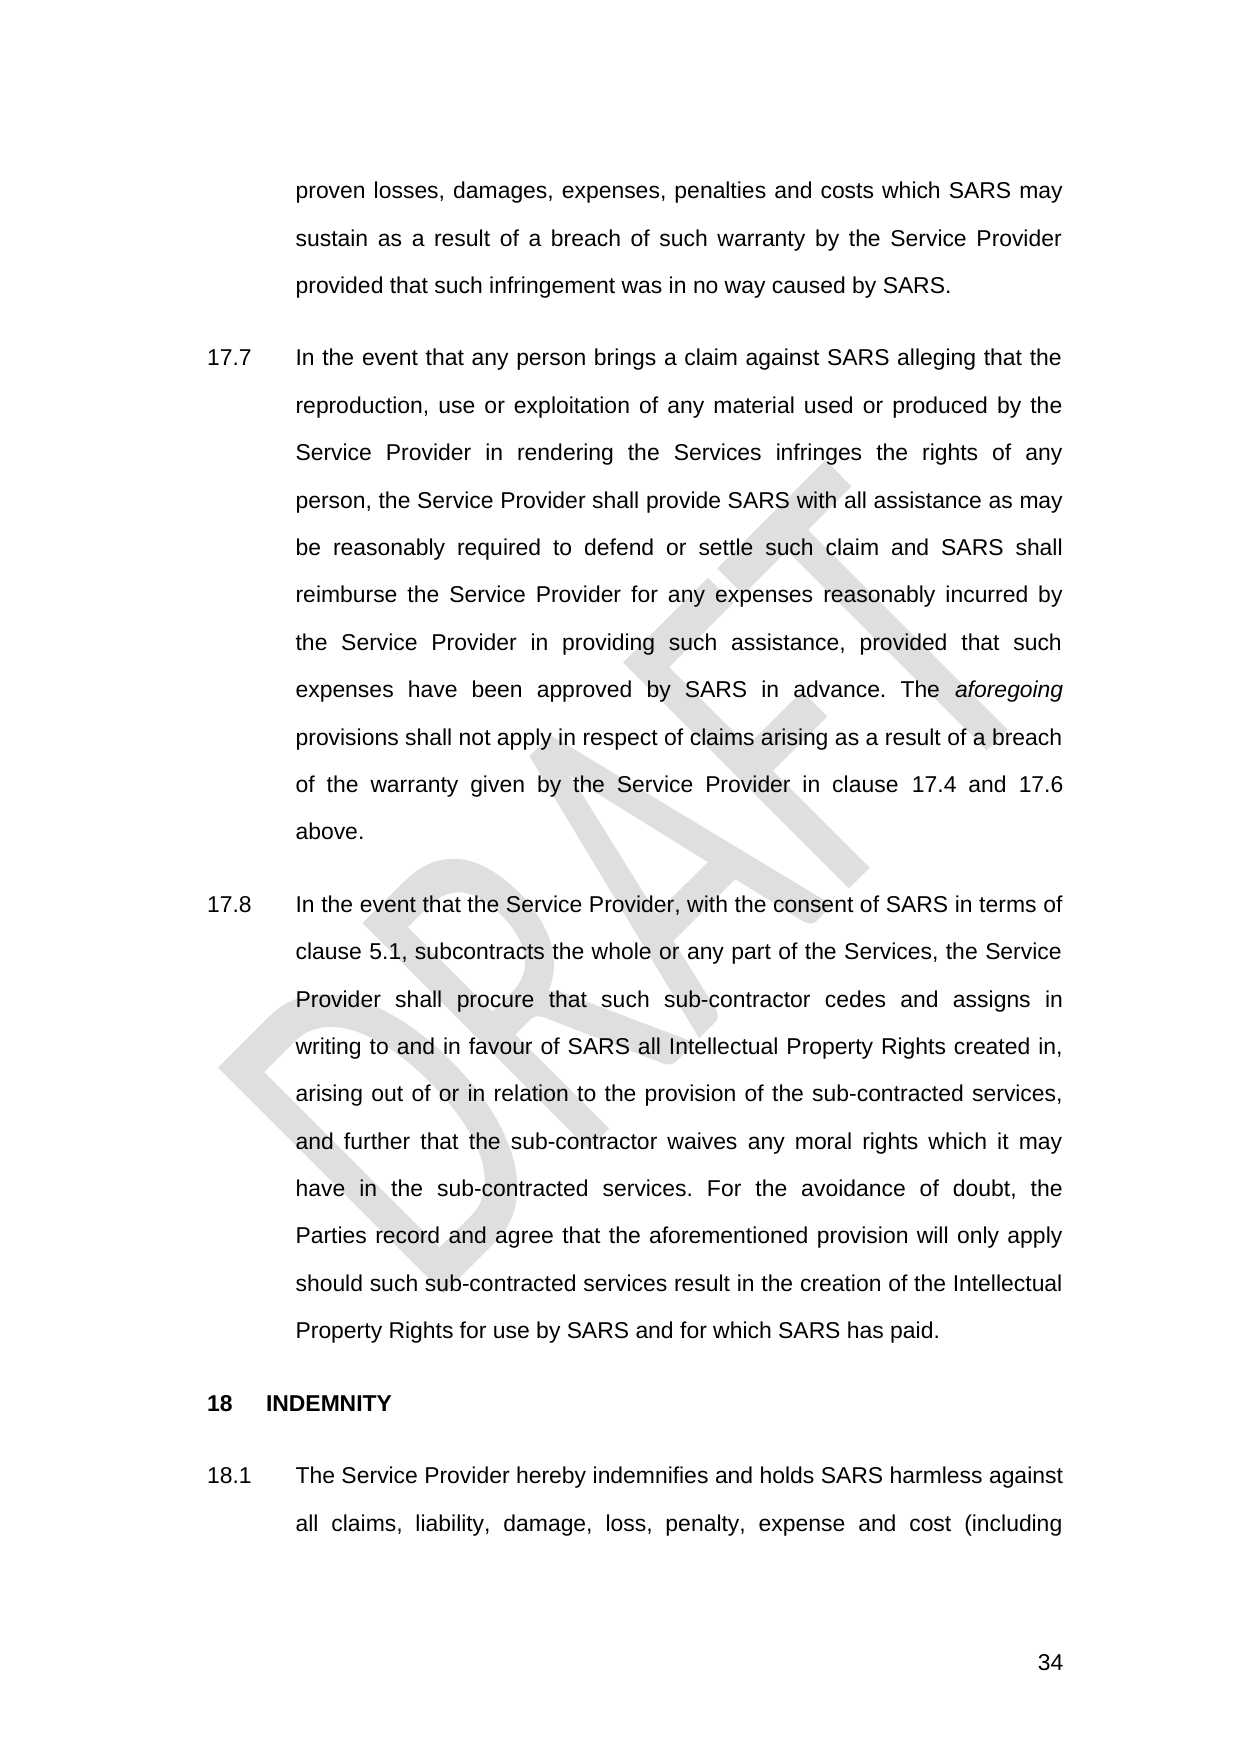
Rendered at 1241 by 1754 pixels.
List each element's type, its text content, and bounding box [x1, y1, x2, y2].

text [207, 177, 1063, 298]
text In the event that the Service Provider, with the consent of SARS in terms of clause 6.1, subcontracts the whole or any part of the Services, the Service Provider shall procure that such sub-contractor cedes and assigns in writing to and in favour of SARS all Intellectual Property Rights created in, arising out of or in relation to the provision of the sub-contracted services, and further that the sub-contractor waives any moral rights which it may have in the sub-contracted services. For the avoidance of doubt, the Parties record and agree that the aforementioned provision will only apply should such sub-contracted services result in the creation of the Intellectual Property Rights for use by SARS and for which SARS has paid. [207, 891, 1063, 1344]
text In the event that any person brings a claim against SARS alleging that the reproduction, use or exploitation of any material used or produced by the Service Provider in rendering the Services infringes the rights of any person, the Service Provider shall provide SARS with all assistance as may be reasonably required to defend or settle such claim and SARS shall reimburse the Service Provider for any expenses reasonably incurred by the Service Provider in providing such assistance, provided that such expenses have been approved by SARS in advance. The aforegoing provisions shall not apply in respect of claims arising as a result of a breach of the warranty given by the Service Provider in clause 16.4 and 16.6 above. [207, 344, 1063, 845]
text INDEMNITy [207, 1390, 1063, 1416]
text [207, 1462, 1063, 1536]
